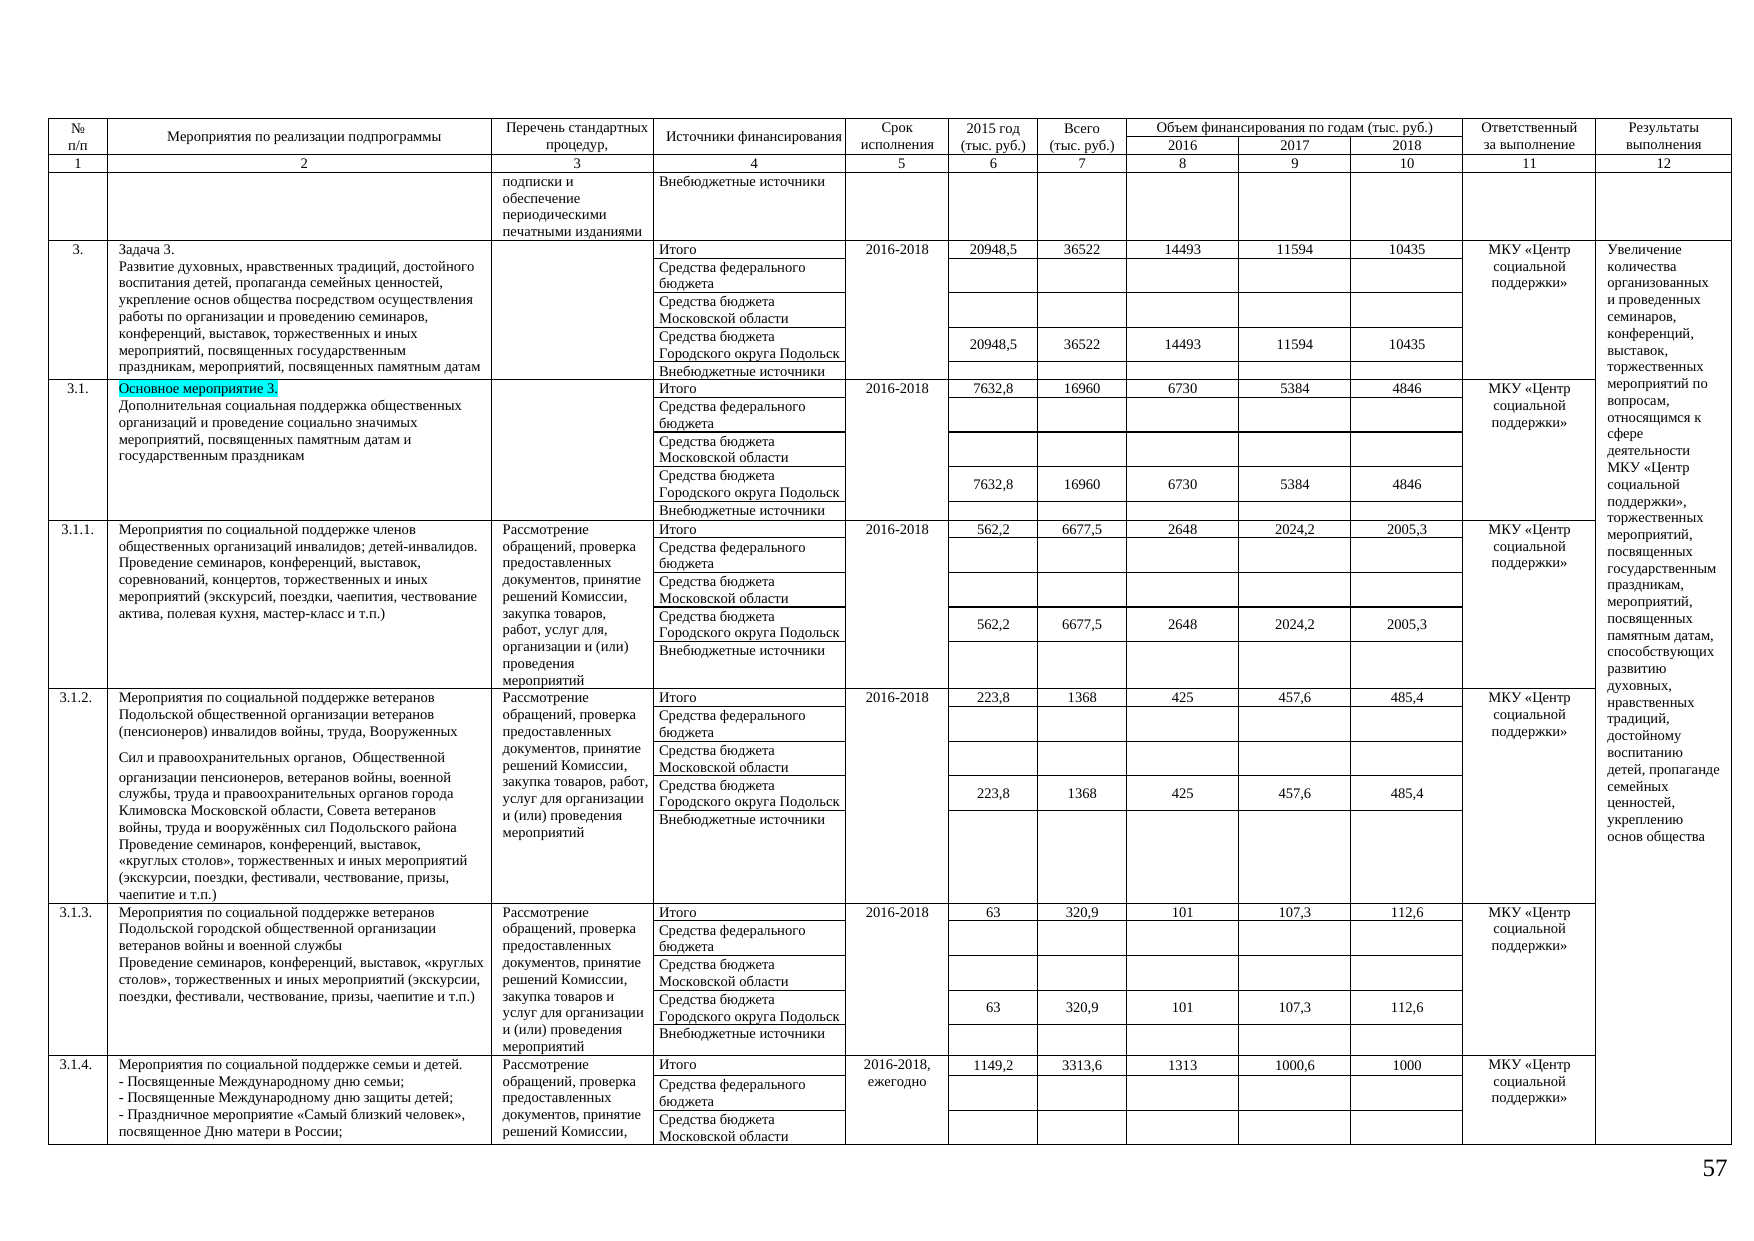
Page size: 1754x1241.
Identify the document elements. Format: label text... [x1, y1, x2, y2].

table_cell [1351, 259, 1462, 292]
table_cell [949, 173, 1037, 240]
table_cell [1127, 956, 1238, 989]
table_cell 425 [1127, 776, 1238, 810]
table_cell 20948,5 [949, 328, 1037, 361]
table_cell 562,2 [949, 521, 1037, 537]
table_cell 1368 [1038, 689, 1126, 706]
table_cell МКУ «Центр социальной поддержки» [1463, 904, 1595, 1054]
table_cell 457,6 [1239, 689, 1350, 706]
table_cell [1239, 1025, 1350, 1054]
table_cell [1038, 642, 1126, 688]
table_cell Мероприятия по социальной поддержке ветеранов Подольской общественной организации ветеранов (пенсионеров) инвалидов войны, труда, Вооруженных Сил и правоохранительных органов, Общественной организации пенсионеров, ветеранов войны, военной службы, труда и правоохранительных органов города Климовска Московской области, Совета ветеранов войны, труда и вооружённых сил Подольского района Проведение семинаров, конференций, выставок, «круглых столов», торжественных и иных мероприятий (экскурсии, поездки, фестивали, чествование, призы, чаепитие и т.п.) [108, 689, 491, 902]
table_cell Итого [654, 380, 845, 397]
table_cell [1127, 707, 1238, 741]
table_header Объем финансирования по годам (тыс. руб.) [1127, 119, 1462, 136]
table_cell 2005,3 [1351, 608, 1462, 641]
table_cell 1313 [1127, 1056, 1238, 1075]
table_cell [949, 1076, 1037, 1109]
table_cell [1127, 173, 1238, 240]
table_cell [1351, 538, 1462, 572]
table_cell [1038, 398, 1126, 431]
table_cell МКУ «Центр социальной поддержки» [1463, 380, 1595, 519]
table_cell 10 [1351, 155, 1462, 172]
table_cell [1127, 362, 1238, 379]
table_cell 14493 [1127, 241, 1238, 257]
table_cell 20948,5 [949, 241, 1037, 257]
table_cell 63 [949, 904, 1037, 920]
table_cell [949, 293, 1037, 327]
table_cell 320,9 [1038, 991, 1126, 1024]
table_cell 223,8 [949, 689, 1037, 706]
table_cell МКУ «Центр социальной поддержки» [1463, 241, 1595, 379]
table_cell [949, 1025, 1037, 1054]
table_cell Средства бюджета Городского округа Подольск [654, 328, 845, 361]
table_cell [1038, 956, 1126, 989]
table_cell [1038, 742, 1126, 775]
table_cell 112,6 [1351, 904, 1462, 920]
table_cell [1239, 293, 1350, 327]
table_cell 11 [1463, 155, 1595, 172]
table_cell [1351, 293, 1462, 327]
table_cell [949, 642, 1037, 688]
table_cell [1038, 538, 1126, 572]
table_cell [949, 538, 1037, 572]
table_cell 2024,2 [1239, 608, 1350, 641]
table_header Перечень стандартных процедур, обеспечивающих выполнение мероприятия [492, 119, 653, 154]
table_cell [1351, 573, 1462, 606]
table_cell 2016-2018 [846, 380, 948, 519]
table_cell 2017 [1239, 137, 1350, 154]
table_cell Средства бюджета Городского округа Подольск [654, 991, 845, 1024]
table_cell [1351, 1111, 1462, 1144]
table_cell 16960 [1038, 467, 1126, 501]
table_cell [949, 707, 1037, 741]
table_cell 4846 [1351, 467, 1462, 501]
table_cell МКУ «Центр социальной поддержки» [1463, 521, 1595, 688]
table_cell [492, 241, 653, 379]
table_header Ответственный за выполнение мероприятия подпрограммы [1463, 119, 1595, 154]
table_cell Средства федерального бюджета [654, 259, 845, 292]
table_cell [1038, 1111, 1126, 1144]
table_cell 1 [49, 155, 107, 172]
table_cell 3 [492, 155, 653, 172]
table_cell 485,4 [1351, 776, 1462, 810]
table_cell 2016-2018, ежегодно [846, 1056, 948, 1144]
table_cell Мероприятия по социальной поддержке членов общественных организаций инвалидов; детей-инвалидов. Проведение семинаров, конференций, выставок, соревнований, концертов, торжественных и иных мероприятий (экскурсий, поездки, чаепития, чествование актива, полевая кухня, мастер-класс и т.п.) [108, 521, 491, 688]
table_cell [1239, 362, 1350, 379]
table_cell [1239, 811, 1350, 902]
table_cell 2018 [1351, 137, 1462, 154]
table_cell 36522 [1038, 328, 1126, 361]
table_cell Средства федерального бюджета [654, 538, 845, 572]
table_cell 63 [949, 991, 1037, 1024]
table_cell 2016-2018 [846, 521, 948, 688]
table_cell [1038, 707, 1126, 741]
table_cell 7632,8 [949, 467, 1037, 501]
table_cell [1127, 1076, 1238, 1109]
table_cell 11594 [1239, 328, 1350, 361]
table_cell [1239, 742, 1350, 775]
table_cell 112,6 [1351, 991, 1462, 1024]
table_cell 2016-2018 [846, 689, 948, 902]
table_cell [1351, 956, 1462, 989]
table_cell 36522 [1038, 241, 1126, 257]
table_cell [949, 502, 1037, 519]
table_cell 2016-2018 [846, 241, 948, 379]
table_cell 2024,2 [1239, 521, 1350, 537]
table_cell 3.1.3. [49, 904, 107, 1054]
table_cell Мероприятия по социальной поддержке семьи и детей. - Посвященные Международному дню семьи; - Посвященные Международному дню защиты детей; - Праздничное мероприятие «Самый близкий человек», посвященное Дню матери в России; - Проведение и организация праздников, подарки, экскурсии и т.п. для многодетных семей, семей с детьми-инвалидами, детей, оказавшихся под опекой, малообеспеченных семей [108, 1056, 491, 1144]
table_cell [1127, 433, 1238, 466]
table_cell [949, 362, 1037, 379]
table_cell [1351, 1076, 1462, 1109]
table_cell 7632,8 [949, 380, 1037, 397]
table_cell [1351, 1025, 1462, 1054]
table_cell [1239, 538, 1350, 572]
table_cell 14493 [1127, 328, 1238, 361]
table_cell [1127, 538, 1238, 572]
table_cell Итого [654, 1056, 845, 1075]
table_cell 2005,3 [1351, 521, 1462, 537]
table_cell Увеличение количества организованных и проведенных семинаров, конференций, выставок, торжественных мероприятий по вопросам, относящимся к сфере деятельности МКУ «Центр социальной поддержки», торжественных мероприятий, посвященных государственным праздникам, мероприятий, посвященных памятным датам, способствующих развитию духовных, нравственных традиций, достойному воспитанию детей, пропаганде семейных ценностей, укреплению основ общества [1596, 241, 1731, 1144]
table_cell Средства бюджета Московской области [654, 742, 845, 775]
table_cell 8 [1127, 155, 1238, 172]
table_cell [1038, 502, 1126, 519]
table_cell [1127, 921, 1238, 955]
table_cell 101 [1127, 991, 1238, 1024]
table_header Источники финансирования [654, 119, 845, 154]
table_cell 6677,5 [1038, 608, 1126, 641]
table_cell 3313,6 [1038, 1056, 1126, 1075]
table_cell [1239, 398, 1350, 431]
table_cell [1239, 259, 1350, 292]
table_cell Итого [654, 241, 845, 257]
table_cell [1239, 707, 1350, 741]
table_cell Средства бюджета Городского округа Подольск [654, 776, 845, 810]
table_cell 107,3 [1239, 991, 1350, 1024]
table_cell Средства федерального бюджета [654, 1076, 845, 1109]
table_cell 562,2 [949, 608, 1037, 641]
table_cell Средства федерального бюджета [654, 707, 845, 741]
table_cell Внебюджетные источники [654, 811, 845, 902]
table_cell 10435 [1351, 328, 1462, 361]
table_cell [949, 921, 1037, 955]
table_cell Внебюджетные источники [654, 173, 845, 240]
table_cell [1239, 1076, 1350, 1109]
table_cell [1239, 921, 1350, 955]
table_cell [1351, 173, 1462, 240]
table_cell Итого [654, 689, 845, 706]
table_cell 3.1.2. [49, 689, 107, 902]
table_cell Средства федерального бюджета [654, 921, 845, 955]
table_cell [949, 811, 1037, 902]
table_cell [1038, 362, 1126, 379]
table_cell Рассмотрение обращений, проверка предоставленных документов, принятие решений Комиссии, закупка товаров, работ, услуг для организации и (или) проведения мероприятий [492, 689, 653, 902]
table_cell 2648 [1127, 608, 1238, 641]
table_cell 4846 [1351, 380, 1462, 397]
table_cell 6677,5 [1038, 521, 1126, 537]
table_cell Итого [654, 521, 845, 537]
table_cell Рассмотрение обращений, проверка предоставленных документов, принятие решений Комиссии, закупка товаров и услуг для организации и (или) проведения мероприятий [492, 904, 653, 1054]
table_header Всего (тыс. руб.) [1038, 119, 1126, 154]
table_cell 6730 [1127, 467, 1238, 501]
table_cell 3. [49, 241, 107, 379]
table_cell [1038, 1025, 1126, 1054]
table_cell [1038, 293, 1126, 327]
table_cell [1127, 811, 1238, 902]
table_cell [1351, 502, 1462, 519]
table_cell Средства бюджета Московской области [654, 293, 845, 327]
table_cell 485,4 [1351, 689, 1462, 706]
table_cell [492, 380, 653, 519]
table_cell 5 [846, 155, 948, 172]
table_cell 1000,6 [1239, 1056, 1350, 1075]
table_cell [1239, 1111, 1350, 1144]
table_header Мероприятия по реализации подпрограммы [108, 119, 491, 154]
table_header Срок исполнения мероприятия [846, 119, 948, 154]
table_cell [1351, 433, 1462, 466]
table_cell 5384 [1239, 467, 1350, 501]
table_cell 457,6 [1239, 776, 1350, 810]
table_cell Средства бюджета Городского округа Подольск [654, 608, 845, 641]
table_cell [1038, 433, 1126, 466]
table_cell [1038, 1076, 1126, 1109]
table_cell [949, 573, 1037, 606]
table_cell 2648 [1127, 521, 1238, 537]
table_cell Задача 3. Развитие духовных, нравственных традиций, достойного воспитания детей, пропаганда семейных ценностей, укрепление основ общества посредством осуществления работы по организации и проведению семинаров, конференций, выставок, торжественных и иных мероприятий, посвященных государственным праздникам, мероприятий, посвященных памятным датам [108, 241, 491, 379]
table_cell [949, 742, 1037, 775]
table_cell 6 [949, 155, 1037, 172]
table_cell Мероприятия по социальной поддержке ветеранов Подольской городской общественной организации ветеранов войны и военной службы Проведение семинаров, конференций, выставок, «круглых столов», торжественных и иных мероприятий (экскурсии, поездки, фестивали, чествование, призы, чаепитие и т.п.) [108, 904, 491, 1054]
table_cell Внебюджетные источники [654, 1025, 845, 1054]
table_cell 7 [1038, 155, 1126, 172]
table_cell 12 [1596, 155, 1731, 172]
table_cell 11594 [1239, 241, 1350, 257]
table_cell [1127, 1111, 1238, 1144]
table_cell [1351, 921, 1462, 955]
table_cell [1239, 433, 1350, 466]
table_cell 9 [1239, 155, 1350, 172]
table_cell МКУ «Центр социальной поддержки» [1463, 1056, 1595, 1144]
table_cell [1351, 707, 1462, 741]
table_cell 107,3 [1239, 904, 1350, 920]
table_cell 3.1.4. [49, 1056, 107, 1144]
table_cell Средства бюджета Московской области [654, 956, 845, 989]
table_header Результаты выполнения мероприятий подпрограммы [1596, 119, 1731, 154]
table_cell [1038, 573, 1126, 606]
table_cell Средства бюджета Московской области [654, 573, 845, 606]
table_cell Средства бюджета Городского округа Подольск [654, 467, 845, 501]
table_cell [1038, 259, 1126, 292]
table_cell 425 [1127, 689, 1238, 706]
table_cell [949, 433, 1037, 466]
table_cell [1127, 642, 1238, 688]
table_cell 1000 [1351, 1056, 1462, 1075]
table_cell 5384 [1239, 380, 1350, 397]
table_cell 101 [1127, 904, 1238, 920]
table_cell [1127, 573, 1238, 606]
table_cell [1239, 573, 1350, 606]
table_cell [1351, 398, 1462, 431]
table_cell [1239, 502, 1350, 519]
table_cell Средства бюджета Московской области [654, 1111, 845, 1144]
table_cell 4 [654, 155, 845, 172]
table_cell 2 [108, 155, 491, 172]
table_cell Рассмотрение обращений, проверка предоставленных документов, принятие решений Комиссии, закупка товаров, работ, услуг для организации и (или) проведения мероприятий [492, 1056, 653, 1144]
table_cell [949, 956, 1037, 989]
table_cell 2016-2018 [846, 904, 948, 1054]
table_cell [1038, 173, 1126, 240]
table_cell Итого [654, 904, 845, 920]
table_cell [949, 398, 1037, 431]
table_header № п/п [49, 119, 107, 154]
table_cell [1127, 742, 1238, 775]
table_cell 320,9 [1038, 904, 1126, 920]
table_cell 223,8 [949, 776, 1037, 810]
table_cell [1351, 742, 1462, 775]
table_cell [1239, 956, 1350, 989]
table_cell 6730 [1127, 380, 1238, 397]
table_cell [1239, 173, 1350, 240]
table_cell 1149,2 [949, 1056, 1037, 1075]
table_cell 10435 [1351, 241, 1462, 257]
table_cell Внебюджетные источники [654, 502, 845, 519]
table_cell [1127, 1025, 1238, 1054]
table_cell 1368 [1038, 776, 1126, 810]
table_cell [1351, 362, 1462, 379]
table_cell [1038, 811, 1126, 902]
table_cell 3.1. [49, 380, 107, 519]
table_cell [949, 259, 1037, 292]
table_cell Внебюджетные источники [654, 362, 845, 379]
table_header 2015 год (тыс. руб.) [949, 119, 1037, 154]
table_cell 3.1.1. [49, 521, 107, 688]
table_cell [1351, 642, 1462, 688]
table_cell Основное мероприятие 3. Дополнительная социальная поддержка общественных организаций и проведение социально значимых мероприятий, посвященных памятным датам и государственным праздникам [108, 380, 491, 519]
table_cell Средства бюджета Московской области [654, 433, 845, 466]
table_cell [1351, 811, 1462, 902]
table_cell 16960 [1038, 380, 1126, 397]
table_cell Средства федерального бюджета [654, 398, 845, 431]
table_cell Внебюджетные источники [654, 642, 845, 688]
table_cell МКУ «Центр социальной поддержки» [1463, 689, 1595, 902]
table_cell [1038, 921, 1126, 955]
table_cell 2016 [1127, 137, 1238, 154]
table_cell [1239, 642, 1350, 688]
table_cell [1127, 259, 1238, 292]
table_cell [1127, 398, 1238, 431]
table_cell [1127, 293, 1238, 327]
table_cell [949, 1111, 1037, 1144]
table_cell Рассмотрение обращений, проверка предоставленных документов, принятие решений Комиссии, закупка товаров, работ, услуг для, организации и (или) проведения мероприятий [492, 521, 653, 688]
table_cell [1127, 502, 1238, 519]
